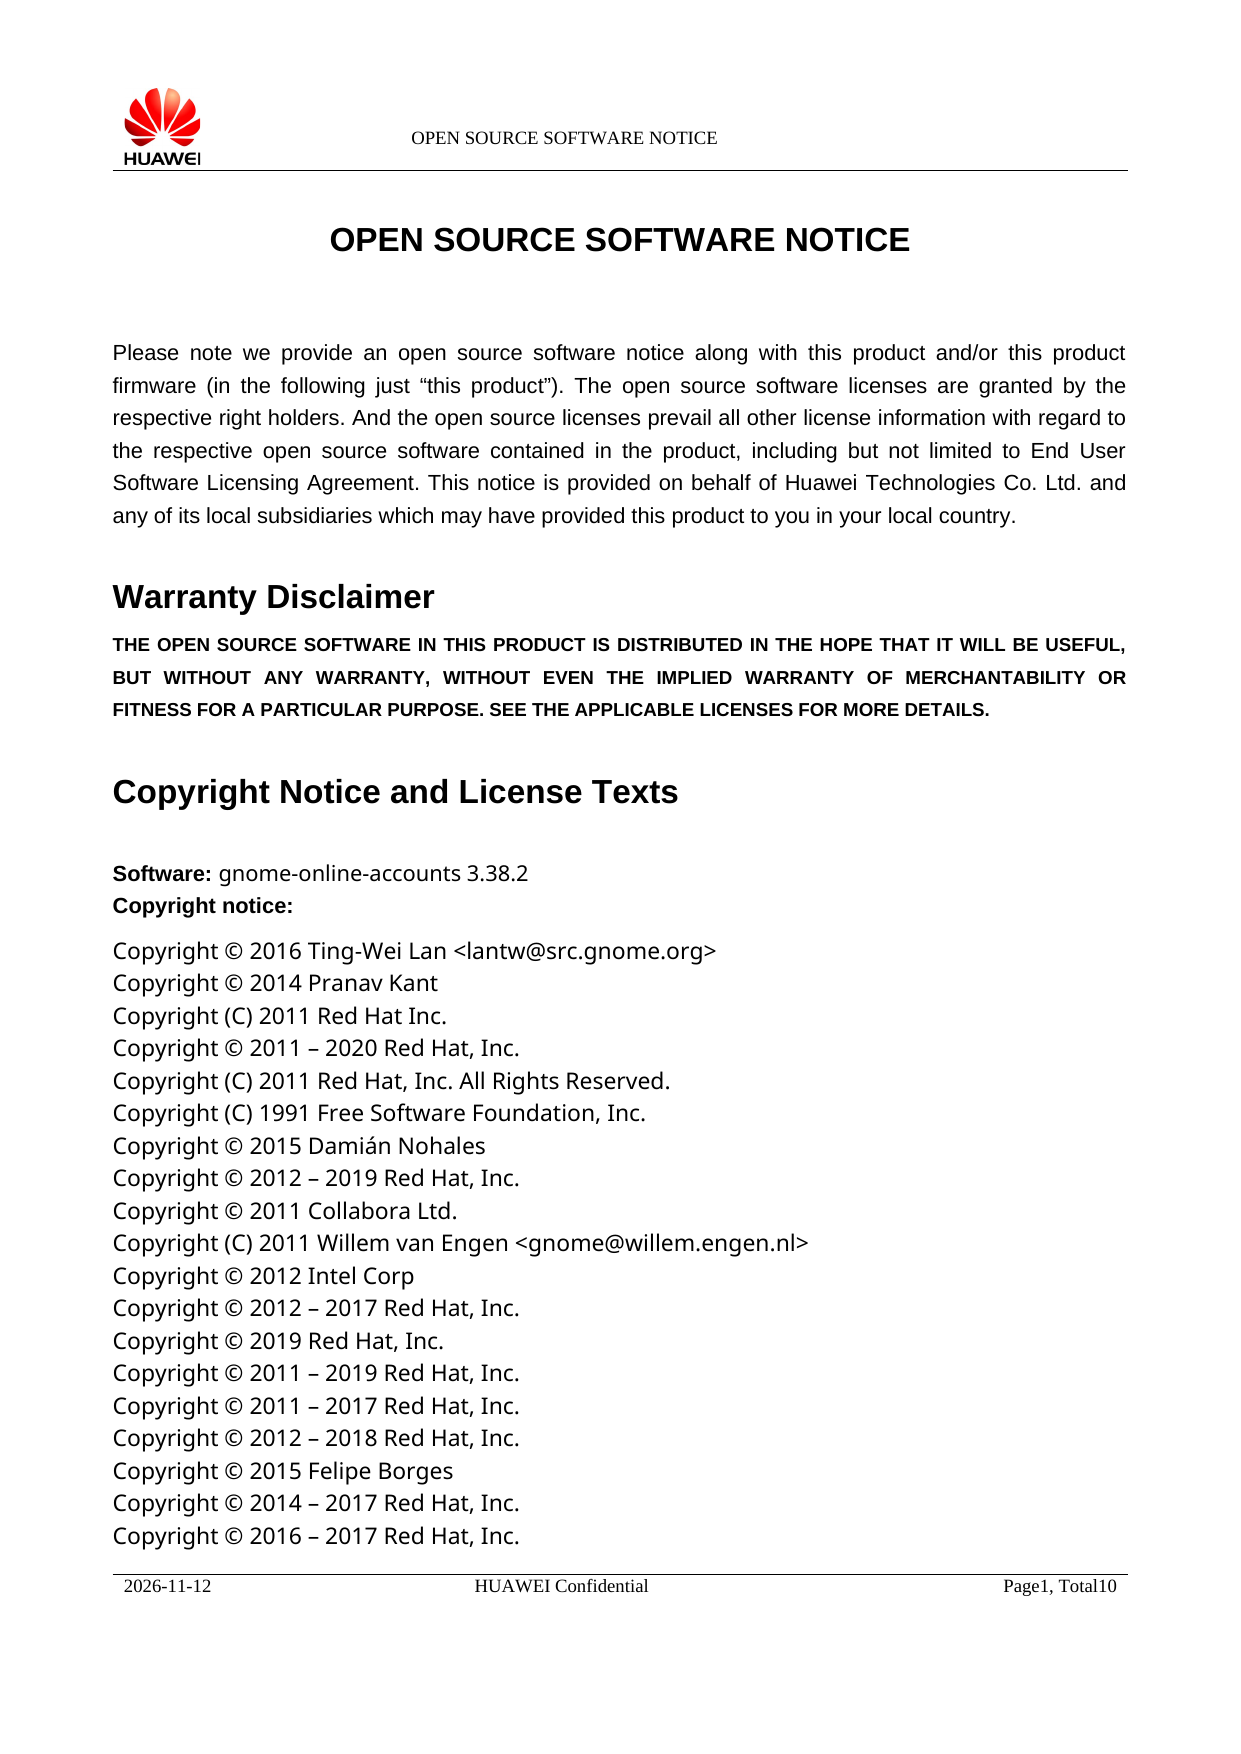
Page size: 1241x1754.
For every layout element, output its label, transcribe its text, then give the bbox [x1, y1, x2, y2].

text Copyright Notice and License Texts [112, 759, 1128, 824]
text Copyright notice: [112, 889, 1128, 921]
text Please note we provide an open source software notice along with this product and/or this product firmware (in the following just “this product”). The open source software licenses are granted by the respective right holders. And the open source licenses prevail all other license information with regard to the respective open source software contained in the product, including but not limited to End User Software Licensing Agreement. This notice is provided on behalf of Huawei Technologies Co. Ltd. and any of its local subsidiaries which may have provided this product to you in your local country. [112, 336, 1128, 531]
picture [124, 88, 201, 165]
text OPEN SOURCE SOFTWARE NOTICE [112, 206, 1128, 271]
title Software: gnome-online-accounts 3.38.2 [112, 856, 1128, 889]
text The open source software in this product is distributed in the hope that it will be useful, but WITHOUT ANY WARRANTY, without even the implied warranty of MERCHANTABILITY or FITNESS FOR A PARTICULAR PURPOSE. See the applicable licenses for more details. [112, 629, 1128, 726]
text Warranty Disclaimer [112, 564, 1128, 629]
